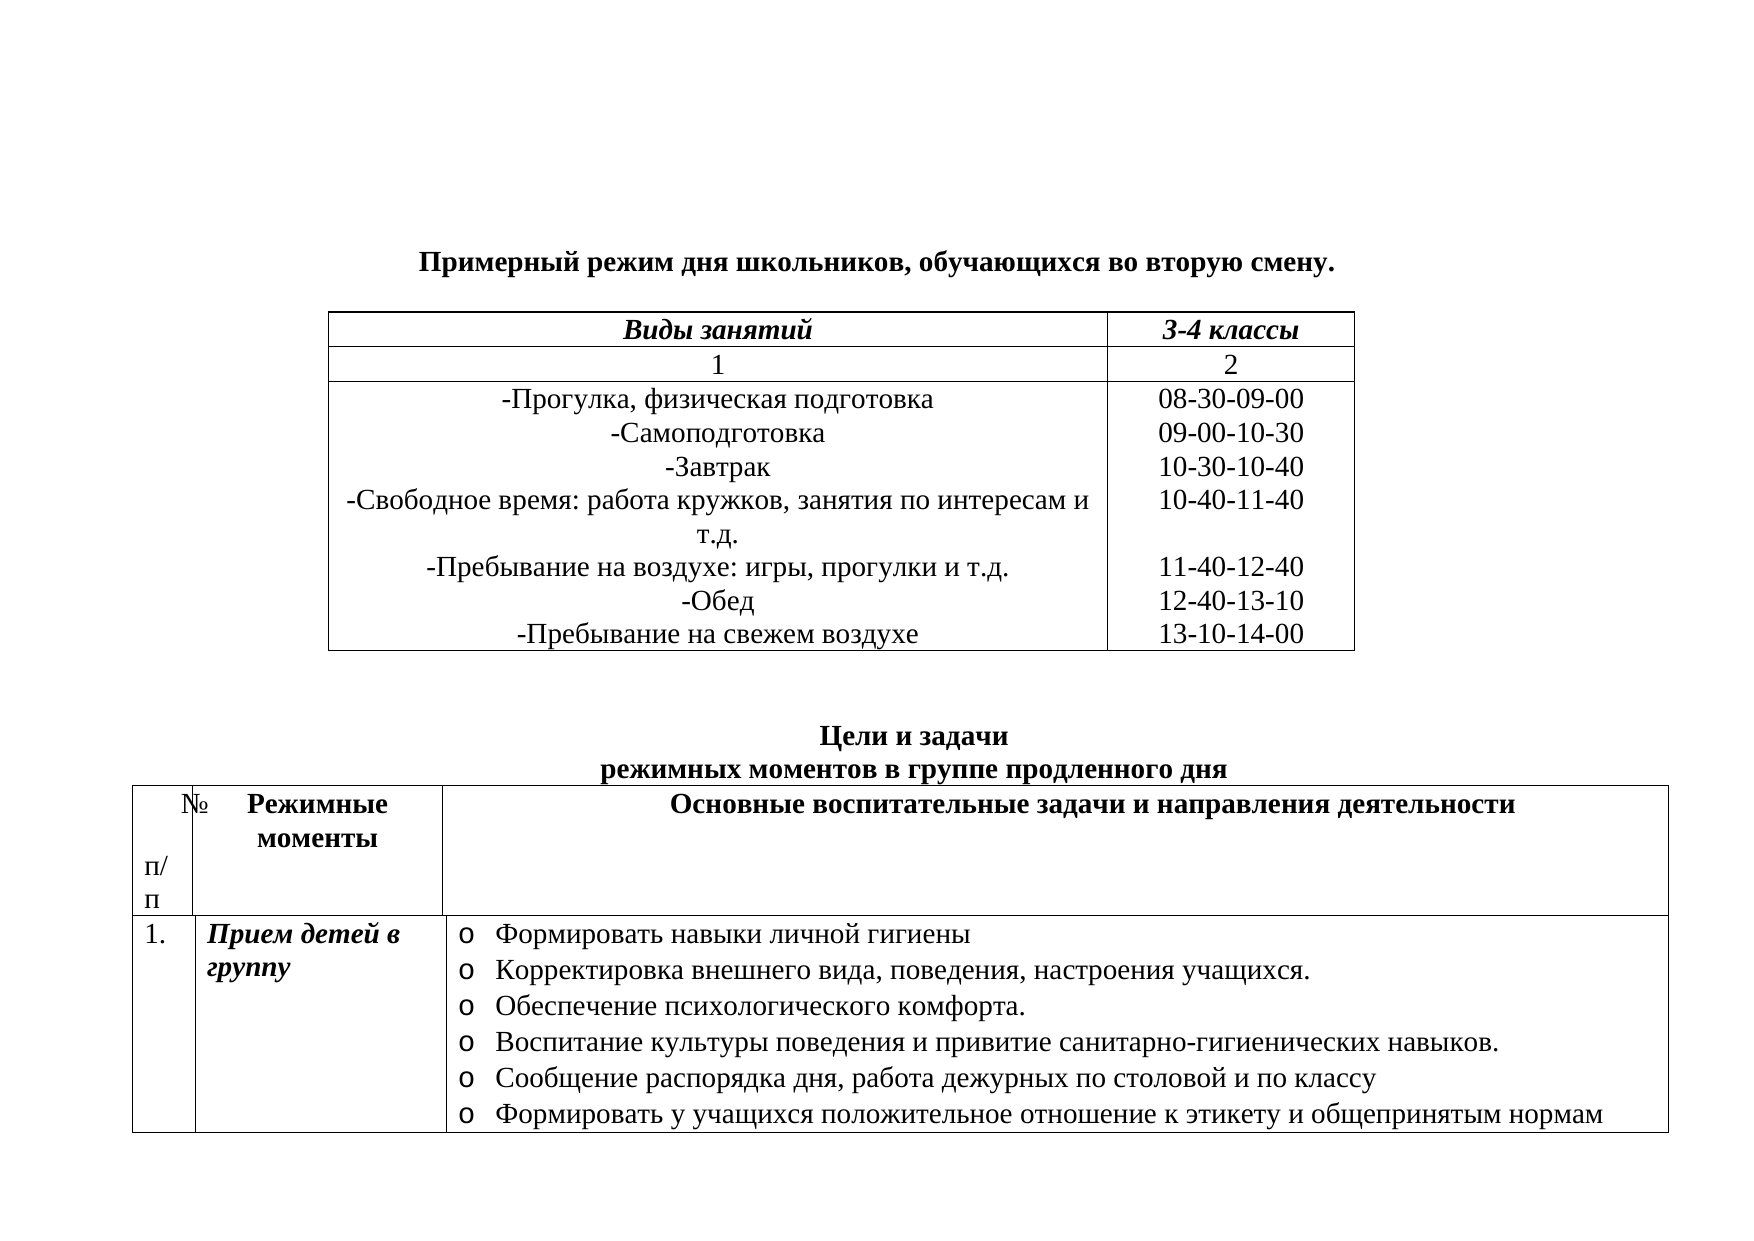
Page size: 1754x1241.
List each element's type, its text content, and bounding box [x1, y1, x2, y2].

table_cell [133, 916, 195, 1132]
table_cell 2 [1108, 347, 1354, 381]
table_cell 1 [329, 347, 1107, 381]
table_header 3-4 классы [1108, 313, 1354, 346]
text режимных моментов в группе продленного дня [118, 752, 1636, 785]
table_header Режимные моменты [193, 786, 442, 915]
table_cell 08-30-09-00 09-00-10-30 10-30-10-40 10-40-11-40 11-40-12-40 12-40-13-10 13-10-14-00 [1108, 382, 1354, 650]
table_header № п/п [133, 786, 192, 915]
table_header Виды занятий [329, 313, 1107, 346]
text Цели и задачи [118, 718, 1636, 752]
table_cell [447, 916, 1668, 1132]
table_header Основные воспитательные задачи и направления деятельности [443, 786, 1668, 915]
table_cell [196, 916, 446, 1132]
table_cell -Прогулка, физическая подготовка -Самоподготовка -Завтрак -Свободное время: работа кружков, занятия по интересам и т.д. -Пребывание на воздухе: игры, прогулки и т.д. -Обед -Пребывание на свежем воздухе [329, 382, 1107, 650]
text Примерный режим дня школьников, обучающихся во вторую смену. [118, 244, 1636, 278]
